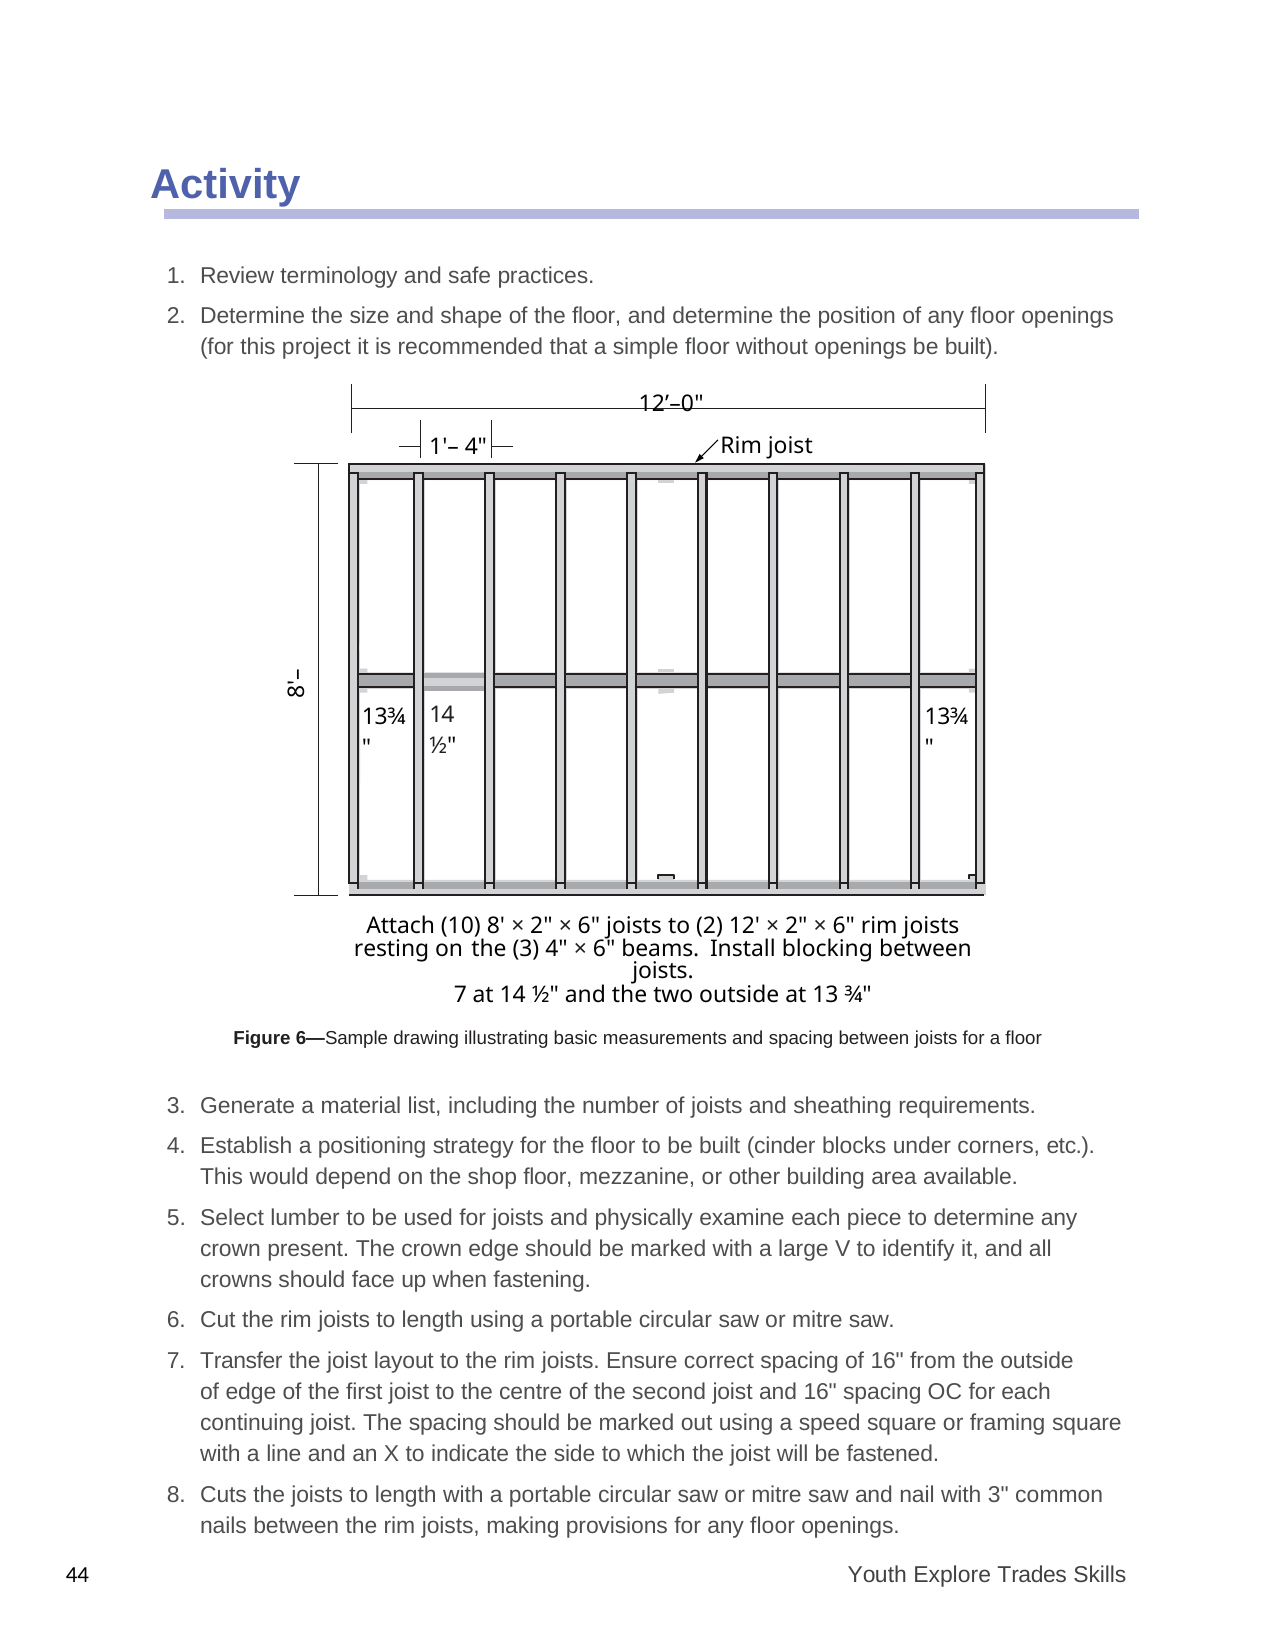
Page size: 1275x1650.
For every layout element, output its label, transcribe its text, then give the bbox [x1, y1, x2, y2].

table_cell 13¾" [920, 688, 975, 882]
table_cell [920, 480, 975, 673]
table_cell [849, 688, 910, 882]
table_header [636, 465, 698, 472]
table_cell [565, 889, 627, 894]
table_cell [912, 673, 918, 686]
table_header [706, 465, 769, 472]
table_cell [423, 889, 485, 894]
table_cell [708, 688, 768, 882]
table_cell [566, 675, 626, 686]
table_header [414, 465, 423, 472]
table_cell [415, 474, 422, 673]
list Select lumber to be used for joists and physically examine each piece to determine any crown present. The crown edge should be marked with a large V to identify it, and all crowns should face up when fastening. [167, 1204, 1078, 1292]
table_cell [566, 480, 626, 673]
list Transfer the joist layout to the rim joists. Ensure correct spacing of 16" from the outside of edge of the first joist to the centre of the second joist and 16" spacing OC for each [167, 1347, 1078, 1404]
table_cell [770, 673, 776, 686]
table_cell [556, 884, 564, 894]
table_cell [415, 686, 422, 882]
table_header [358, 465, 414, 472]
subtitle Activity [150, 160, 1183, 208]
table_header [911, 465, 919, 472]
table_cell [495, 480, 555, 673]
table_cell [494, 889, 556, 894]
table_header [565, 465, 627, 472]
table_cell [628, 673, 635, 686]
table_cell [708, 480, 768, 673]
table_cell [637, 675, 697, 686]
table_cell [769, 884, 777, 894]
table_cell [414, 884, 423, 894]
table_header [769, 465, 777, 472]
table_cell [912, 686, 918, 882]
table_cell [557, 673, 564, 686]
table_cell [637, 480, 697, 673]
table_cell [358, 889, 414, 894]
table_cell [699, 686, 705, 882]
text 7 at 14 ½" and the two outside at 13 ¾" [142, 983, 1183, 1008]
table_cell [637, 688, 697, 882]
list Cuts the joists to length with a portable circular saw or mitre saw and nail with 3" common nails between the rim joists, making provisions for any floor openings. [167, 1481, 1108, 1538]
table_cell [424, 678, 484, 686]
table_cell [566, 688, 626, 882]
table_cell [977, 478, 983, 673]
text continuing joist. The spacing should be marked out using a speed square or framing square with a line and an X to indicate the side to which the joist will be fastened. [200, 1409, 1122, 1467]
table_cell [627, 884, 636, 894]
text Attach (10) 8' × 2" × 6" joists to (2) 12' × 2" × 6" rim joists resting on the (3) 4" × 6" beams. Install blocking between joists. [341, 915, 984, 983]
table_cell [628, 474, 635, 673]
table_cell [557, 686, 564, 882]
table_cell [699, 673, 705, 686]
table_cell [841, 474, 847, 673]
table_header [698, 465, 706, 472]
table_cell [698, 884, 706, 894]
table_header [556, 465, 564, 472]
table_cell [699, 474, 705, 673]
list Generate a material list, including the number of joists and sheathing requirements. [167, 1092, 1183, 1118]
table_cell [777, 889, 840, 894]
table_cell [778, 688, 839, 882]
table_cell [911, 884, 919, 894]
table_cell [359, 480, 413, 673]
table_cell [350, 673, 357, 686]
list Review terminology and safe practices. [167, 262, 1183, 288]
table_header [976, 465, 983, 472]
table_header [919, 465, 976, 472]
table_cell [415, 673, 422, 686]
table_cell [841, 673, 847, 686]
table_cell 13¾" [359, 688, 413, 882]
table_header [485, 465, 494, 472]
table_cell [920, 675, 975, 686]
table_cell [849, 480, 910, 673]
table_cell [350, 686, 357, 882]
table_cell [976, 884, 984, 894]
table_header [423, 465, 485, 472]
list Establish a positioning strategy for the floor to be built (cinder blocks under corners, etc.). This would depend on the shop floor, mezzanine, or other building area available. [167, 1132, 1099, 1190]
table_cell [350, 478, 357, 673]
table_cell [486, 673, 493, 686]
list Cut the rim joists to length using a portable circular saw or mitre saw. [167, 1306, 1183, 1333]
table_cell [848, 889, 911, 894]
table_cell [495, 688, 555, 882]
table_cell [778, 675, 839, 686]
table_cell [770, 474, 776, 673]
table_cell [708, 675, 768, 686]
table_cell [495, 675, 555, 686]
table_cell [485, 884, 494, 894]
table_cell [359, 675, 413, 686]
table_cell [557, 474, 564, 673]
text Figure 6—Sample drawing illustrating basic measurements and spacing between joists for a floor [233, 1027, 1183, 1048]
table_cell [486, 686, 493, 882]
table_cell [977, 686, 983, 882]
table_cell [840, 884, 848, 894]
table_cell 14 ½" [424, 691, 484, 882]
table_header [494, 465, 556, 472]
table_header [848, 465, 911, 472]
table_cell [628, 686, 635, 882]
table_cell [977, 673, 983, 686]
table_cell [912, 474, 918, 673]
table_cell [919, 889, 976, 894]
table_header [627, 465, 636, 472]
table_cell [841, 686, 847, 882]
table_cell [778, 480, 839, 673]
table_cell [486, 474, 493, 673]
table_cell [849, 675, 910, 686]
table_cell [349, 884, 358, 894]
table_cell [424, 480, 484, 673]
table_cell [770, 686, 776, 882]
table_cell [636, 889, 698, 894]
list Determine the size and shape of the floor, and determine the position of any floor openings (for this project it is recommended that a simple floor without openings be built). [167, 302, 1114, 359]
table_cell [706, 889, 769, 894]
table_header [777, 465, 840, 472]
table_header [840, 465, 848, 472]
table_header [350, 465, 358, 472]
